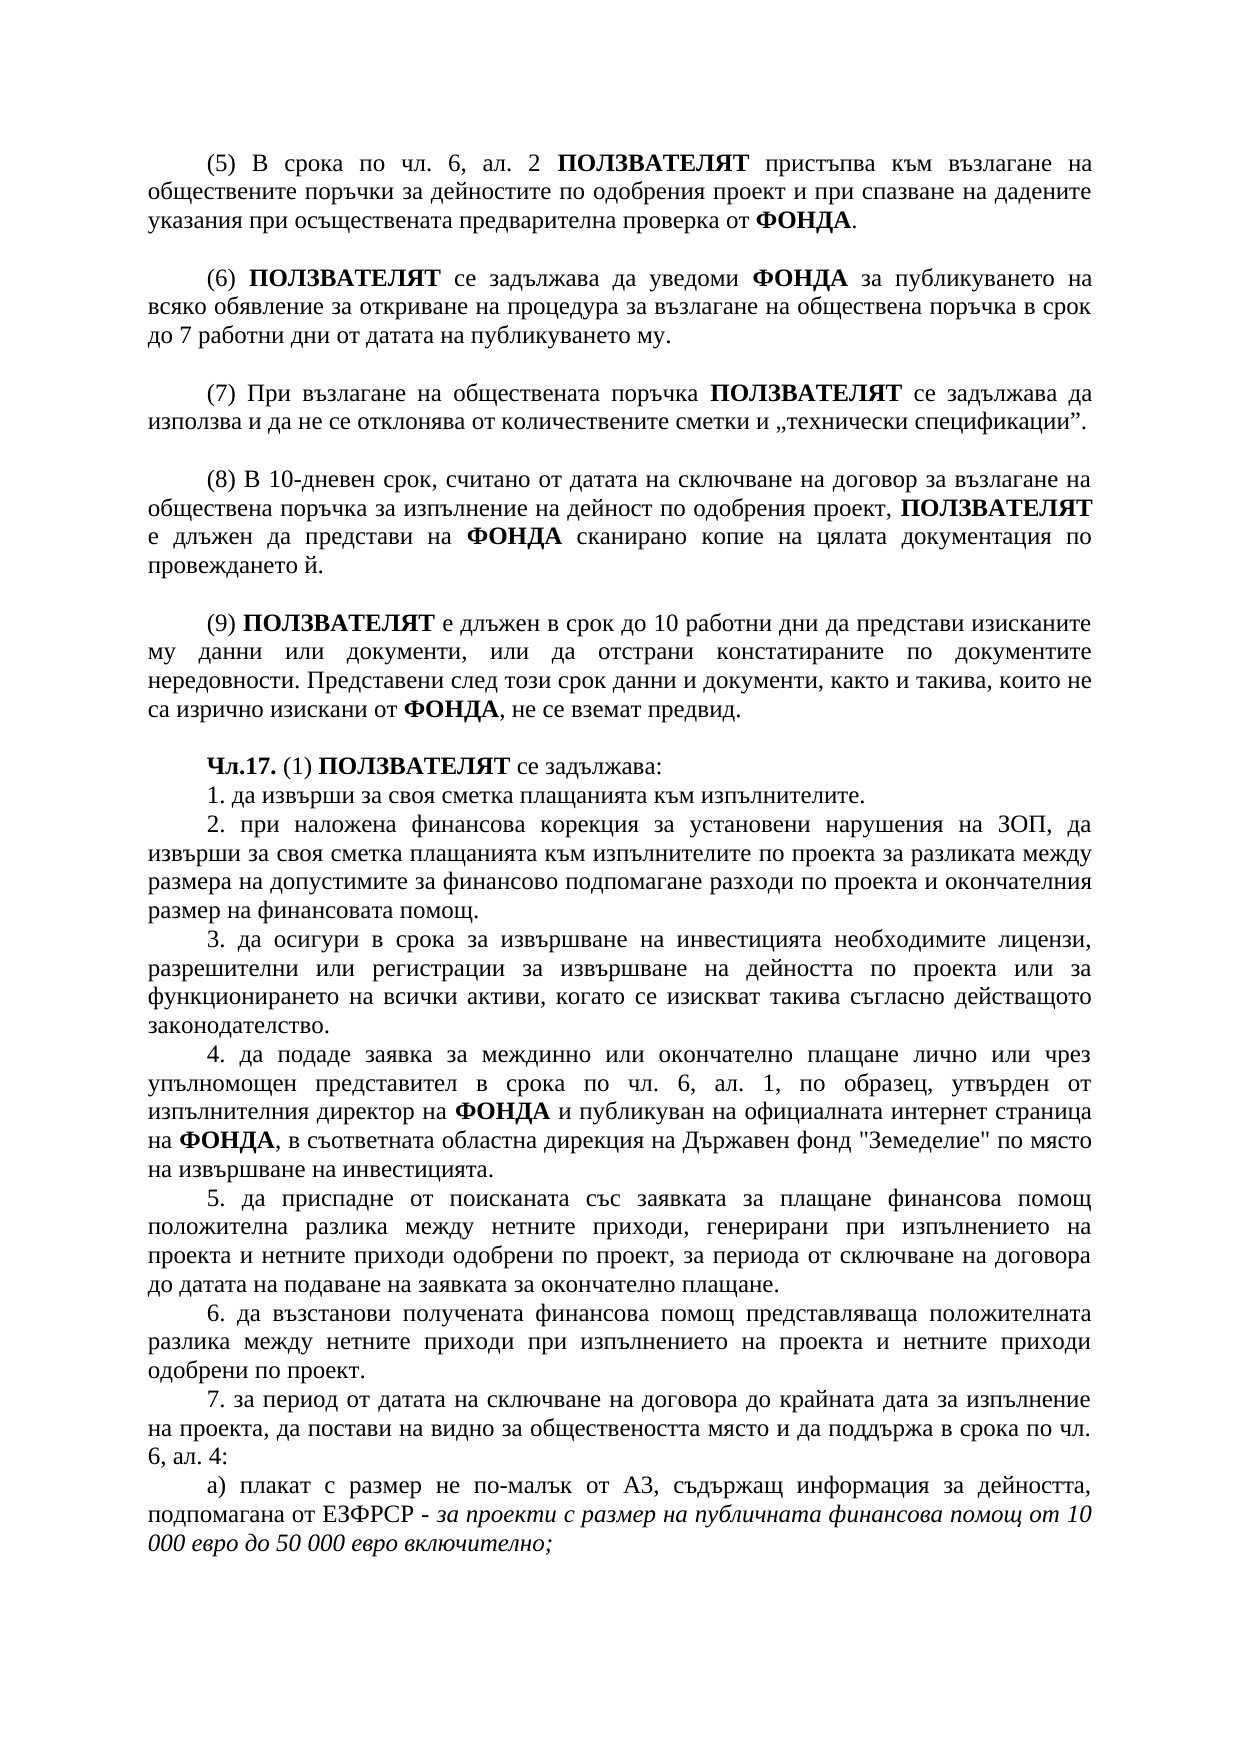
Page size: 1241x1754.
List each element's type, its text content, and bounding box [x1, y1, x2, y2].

text (8) В 10-дневен срок, считано от датата на сключване на договор за възлагане на обществена поръчка за изпълнение на дейност по одобрения проект, ПОЛЗВАТЕЛЯТ е длъжен да представи на ФОНДА сканирано копие на цялата документация по провеждането й. [148, 464, 1093, 579]
text 4. да подаде заявка за междинно или окончателно плащане лично или чрез упълномощен представител в срока по чл. 6, ал. 1, по образец, утвърден от изпълнителния директор на ФОНДА и публикуван на официалната интернет страница на ФОНДА, в съответната областна дирекция на Държавен фонд "Земеделие" по място на извършване на инвестицията. [148, 1039, 1093, 1183]
text 2. при наложена финансова корекция за установени нарушения на ЗОП, да извърши за своя сметка плащанията към изпълнителите по проекта за разликата между размера на допустимите за финансово подпомагане разходи по проекта и окончателния размер на финансовата помощ. [148, 809, 1093, 924]
text (9) ПОЛЗВАТЕЛЯТ е длъжен в срок до 10 работни дни да представи изисканите му данни или документи, или да отстрани констатираните по документите нередовности. Представени след този срок данни и документи, както и такива, които не са изрично изискани от ФОНДА, не се вземат предвид. [148, 608, 1093, 723]
text (7) При възлагане на обществената поръчка ПОЛЗВАТЕЛЯТ се задължава да използва и да не се отклонява от количествените сметки и „технически спецификации”. [148, 378, 1093, 435]
text (5) В срока по чл. 6, ал. 2 ПОЛЗВАТЕЛЯТ пристъпва към възлагане на обществените поръчки за дейностите по одобрения проект и при спазване на дадените указания при осъществената предварителна проверка от ФОНДА. [148, 148, 1093, 234]
text 6. да възстанови получената финансова помощ представляваща положителната разлика между нетните приходи при изпълнението на проекта и нетните приходи одобрени по проект. [148, 1298, 1093, 1384]
text 5. да приспадне от поисканата със заявката за плащане финансова помощ положителна разлика между нетните приходи, генерирани при изпълнението на проекта и нетните приходи одобрени по проект, за периода от сключване на договора до датата на подаване на заявката за окончателно плащане. [148, 1183, 1093, 1298]
text а) плакат с размер не по-малък от А3, съдържащ информация за дейността, подпомагана от ЕЗФРСР - за проекти с размер на публичната финансова помощ от 10 000 евро до 50 000 евро включително; [148, 1470, 1093, 1556]
text Чл.17. (1) ПОЛЗВАТЕЛЯТ се задължава: [148, 751, 1093, 780]
text (6) ПОЛЗВАТЕЛЯТ се задължава да уведоми ФОНДА за публикуването на всяко обявление за откриване на процедура за възлагане на обществена поръчка в срок до 7 работни дни от датата на публикуването му. [148, 263, 1093, 349]
text 7. за период от датата на сключване на договора до крайната дата за изпълнение на проекта, да постави на видно за обществеността място и да поддържа в срока по чл. 6, ал. 4: [148, 1384, 1093, 1470]
text 1. да извърши за своя сметка плащанията към изпълнителите. [148, 780, 1093, 809]
text 3. да осигури в срока за извършване на инвестицията необходимите лицензи, разрешителни или регистрации за извършване на дейността по проекта или за функционирането на всички активи, когато се изискват такива съгласно действащото законодателство. [148, 924, 1093, 1039]
